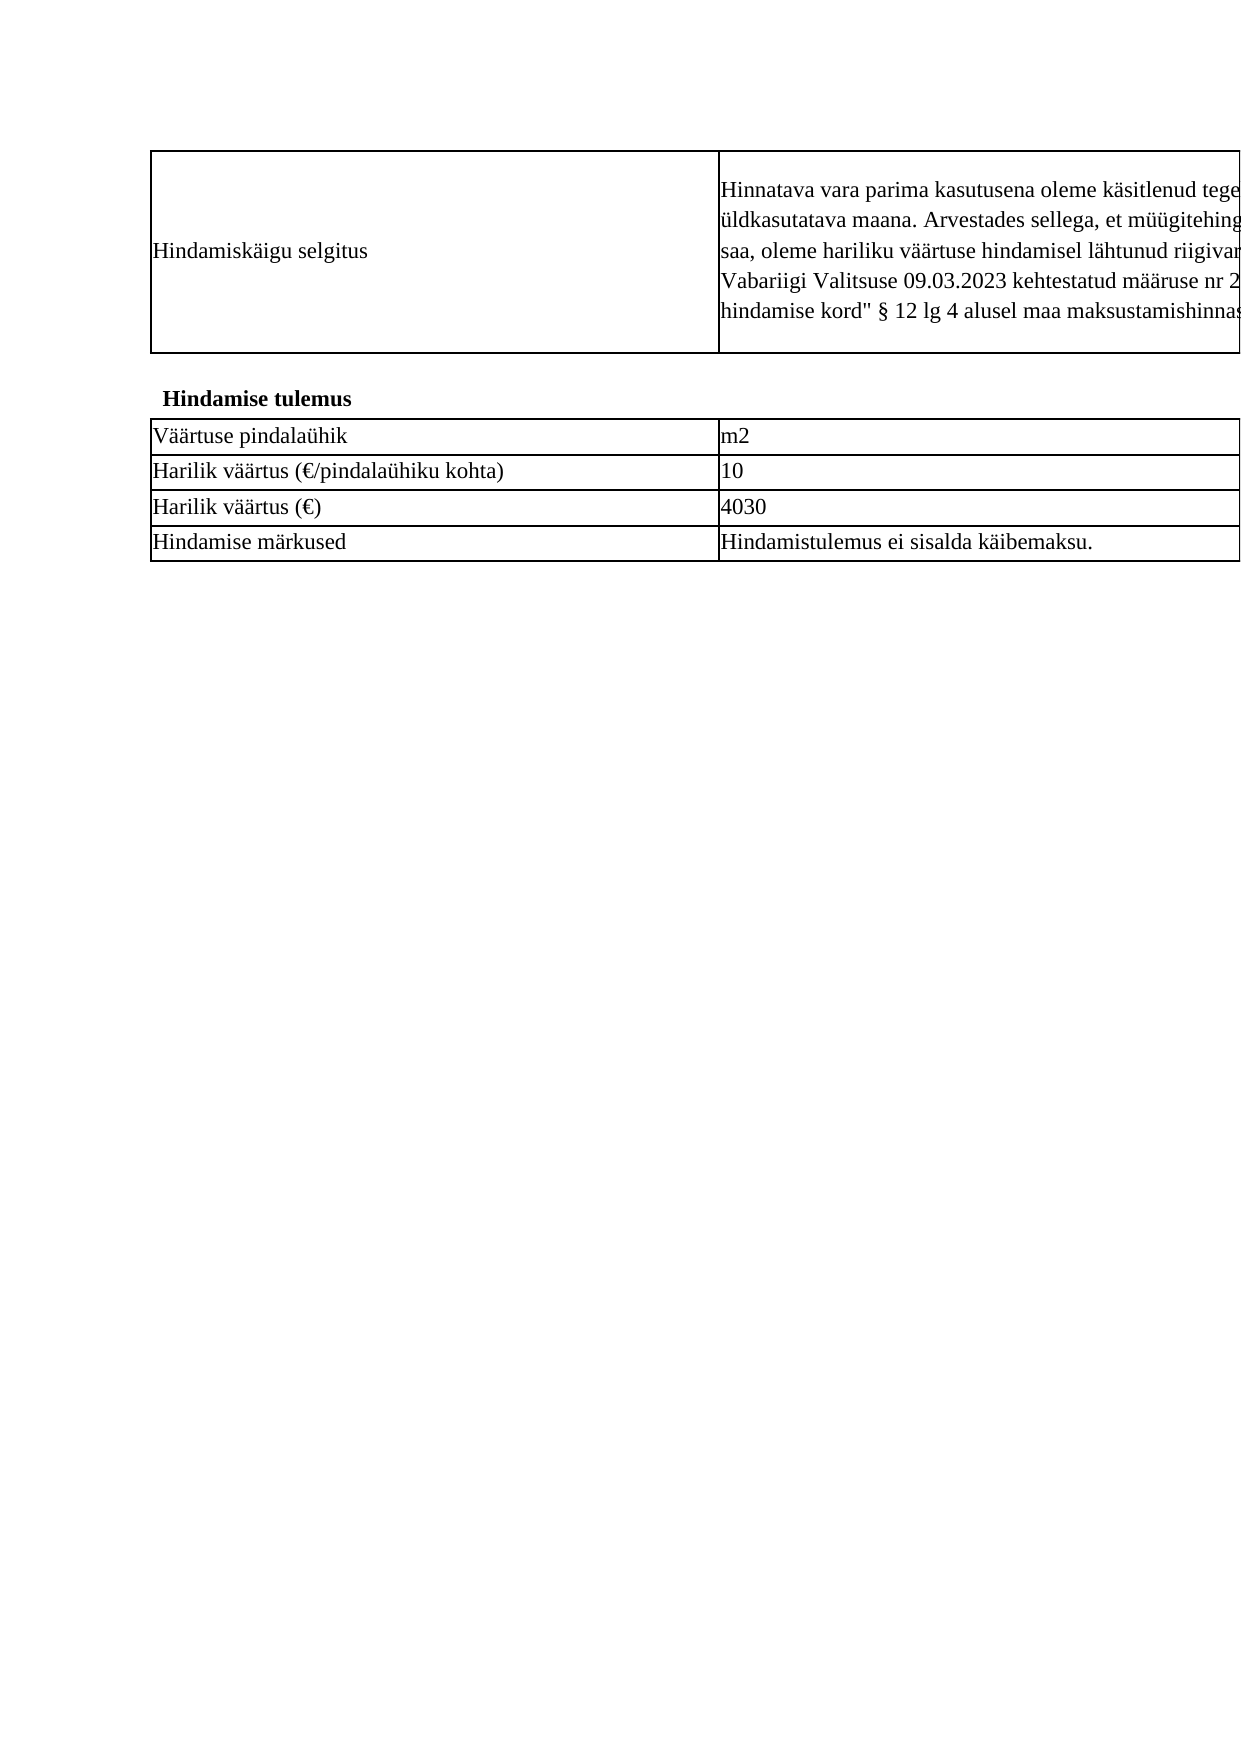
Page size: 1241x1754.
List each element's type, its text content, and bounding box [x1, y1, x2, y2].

table_header Hinnatava vara parima kasutusena oleme käsitlenud tegelikku kasutust s.o kasutust üldkasutatava maana. Arvestades sellega, et müügitehingute analüüsi tehingute pealt teha ei saa, oleme hariliku väärtuse hindamisel lähtunud riigivaraseaduse § 46 lg 2 punkti 1 ja Vabariigi Valitsuse 09.03.2023 kehtestatud määruse nr 22 „Kinnisasja erakorralise hindamise kord" § 12 lg 4 alusel maa maksustamishinnast. [720, 152, 1239, 352]
table_cell 4030 [720, 491, 1239, 524]
table_cell Hindamistulemus ei sisalda käibemaksu. [720, 527, 1239, 560]
table_cell 10 [720, 456, 1239, 489]
table_header Väärtuse pindalaühik [152, 420, 718, 454]
table_header Hindamiskäigu selgitus [152, 152, 718, 352]
table_cell Harilik väärtus (€/pindalaühiku kohta) [152, 456, 718, 489]
text Hindamise tulemus [162, 354, 1090, 411]
table_header m2 [720, 420, 1239, 454]
table_cell Hindamise märkused [152, 527, 718, 560]
table_cell Harilik väärtus (€) [152, 491, 718, 524]
